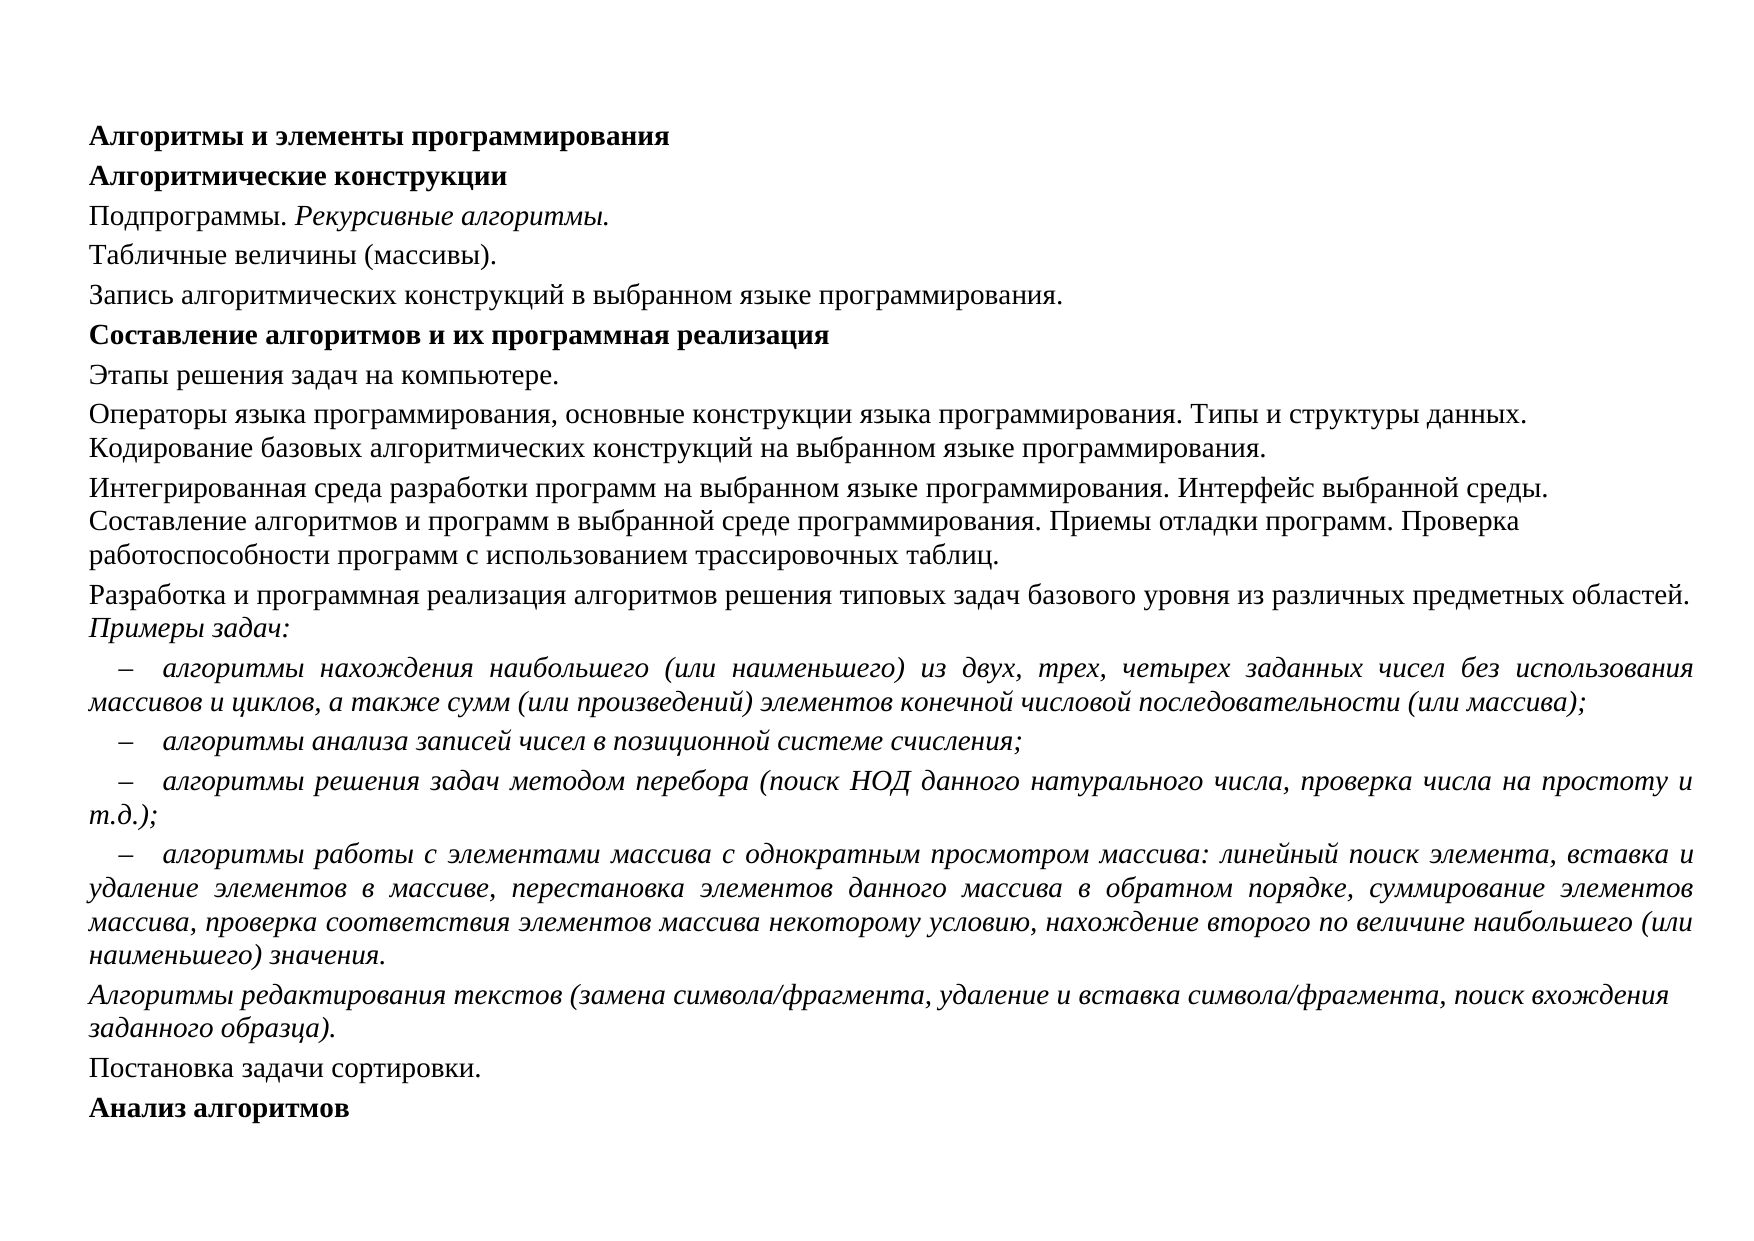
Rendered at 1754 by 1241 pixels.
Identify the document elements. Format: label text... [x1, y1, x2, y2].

text алгоритмы решения задач методом перебора (поиск НОД данного натурального числа, проверка числа на простоту и т.д.); [89, 763, 1695, 830]
text алгоритмы работы с элементами массива с однократным просмотром массива: линейный поиск элемента, вставка и удаление элементов в массиве, перестановка элементов данного массива в обратном порядке, суммирование элементов массива, проверка соответствия элементов массива некоторому условию, нахождение второго по величине наибольшего (или наименьшего) значения. [89, 837, 1695, 971]
text Запись алгоритмических конструкций в выбранном языке программирования. [89, 277, 1695, 311]
text Подпрограммы. Рекурсивные алгоритмы. [89, 198, 1695, 231]
text Табличные величины (массивы). [89, 237, 1695, 271]
text алгоритмы нахождения наибольшего (или наименьшего) из двух, трех, четырех заданных чисел без использования массивов и циклов, а также сумм (или произведений) элементов конечной числовой последовательности (или массива); [89, 650, 1695, 717]
text Операторы языка программирования, основные конструкции языка программирования. Типы и структуры данных. Кодирование базовых алгоритмических конструкций на выбранном языке программирования. [89, 397, 1695, 464]
text Алгоритмы и элементы программирования [89, 118, 1695, 152]
text Алгоритмы редактирования текстов (замена символа/фрагмента, удаление и вставка символа/фрагмента, поиск вхождения заданного образца). [89, 977, 1695, 1044]
text Постановка задачи сортировки. [89, 1050, 1695, 1084]
text Алгоритмические конструкции [89, 158, 1695, 191]
text Этапы решения задач на компьютере. [89, 357, 1695, 390]
text алгоритмы анализа записей чисел в позиционной системе счисления; [89, 723, 1695, 757]
text Анализ алгоритмов [89, 1090, 1695, 1124]
text Интегрированная среда разработки программ на выбранном языке программирования. Интерфейс выбранной среды. Составление алгоритмов и программ в выбранной среде программирования. Приемы отладки программ. Проверка работоспособности программ с использованием трассировочных таблиц. [89, 470, 1695, 571]
text Составление алгоритмов и их программная реализация [89, 317, 1695, 351]
text Разработка и программная реализация алгоритмов решения типовых задач базового уровня из различных предметных областей. Примеры задач: [89, 577, 1695, 644]
